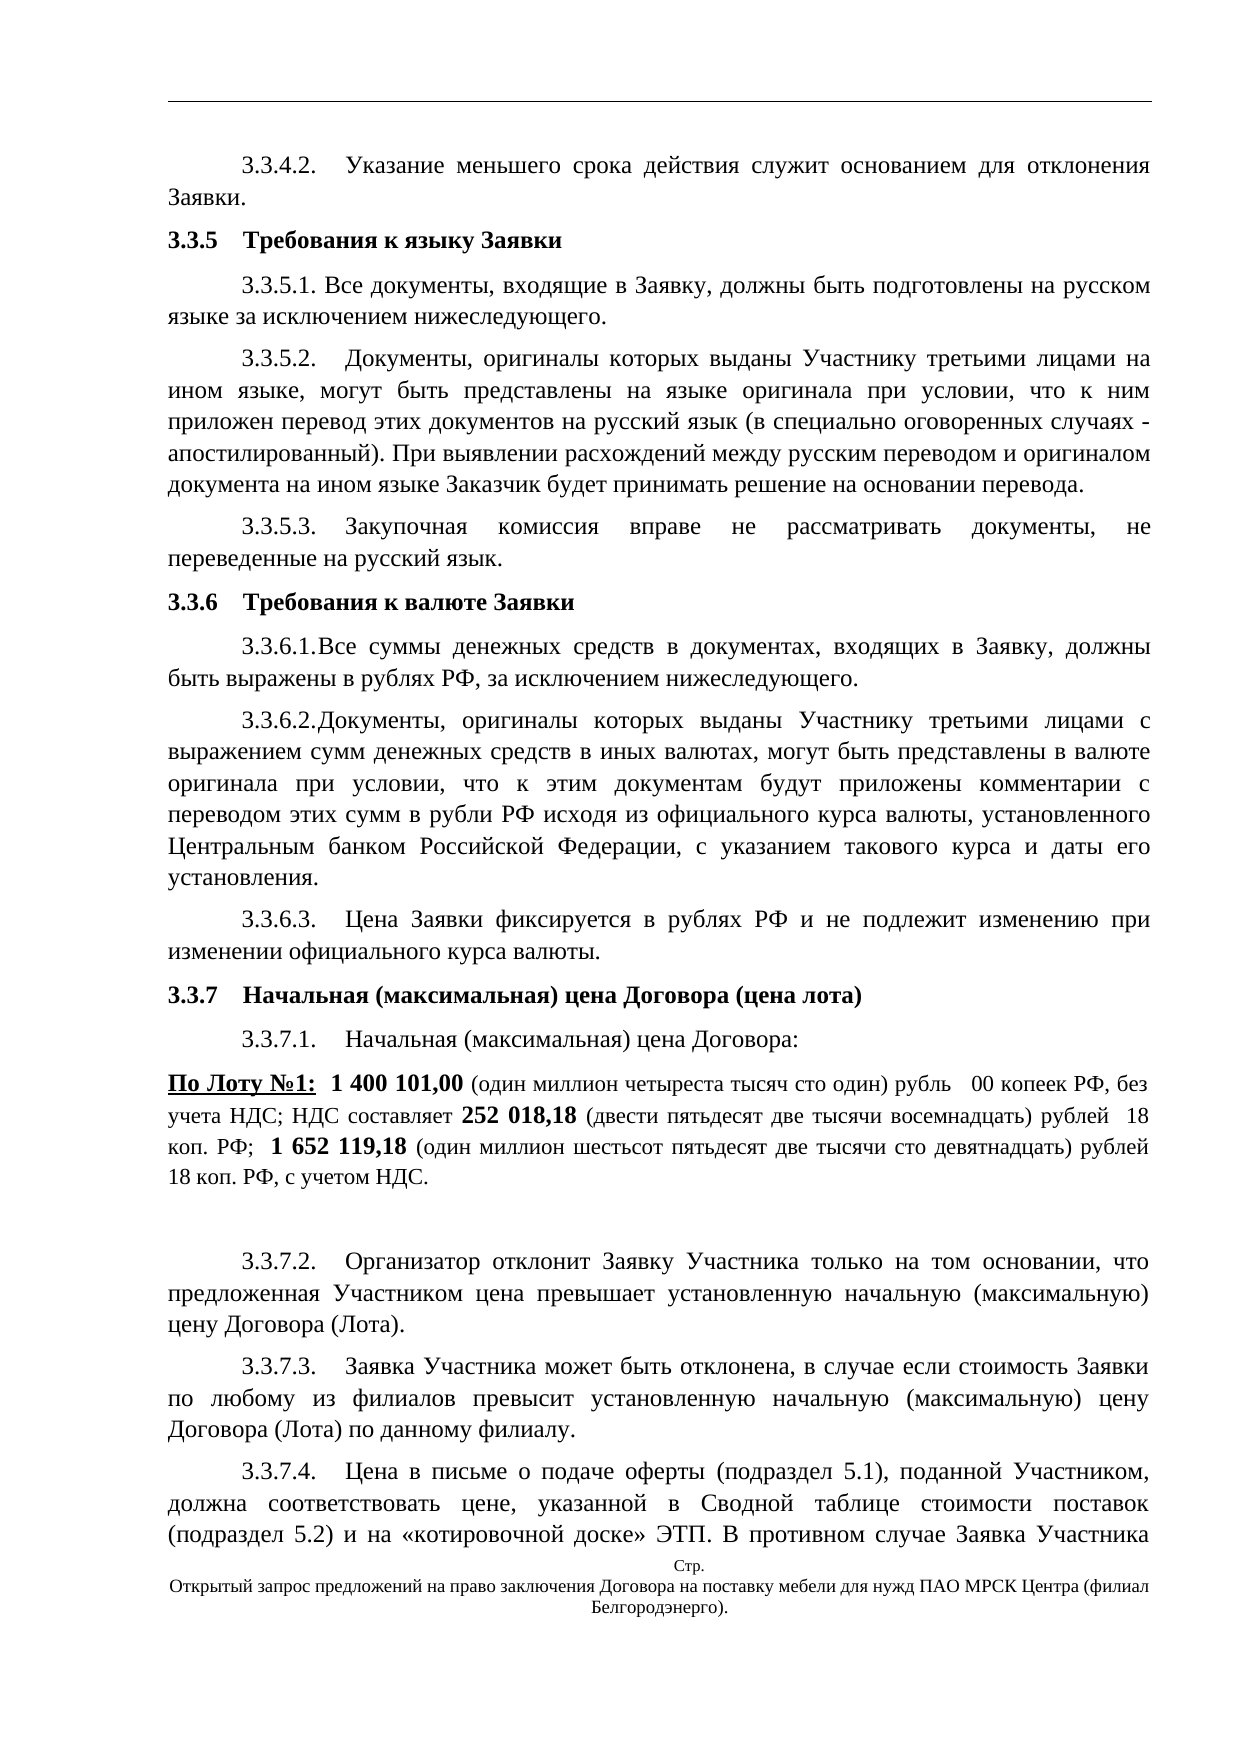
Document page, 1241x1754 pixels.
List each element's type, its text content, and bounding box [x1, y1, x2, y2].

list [168, 1456, 1150, 1548]
list Документы, оригиналы которых выданы Участнику третьими лицами с выражением сумм денежных средств в иных валютах, могут быть представлены в валюте оригинала при условии, что к этим документам будут приложены комментарии с переводом этих сумм в рубли РФ исходя из официального курса валюты, установленного Центральным банком Российской Федерации, с указанием такового курса и даты его установления. [168, 705, 1152, 891]
list Все суммы денежных средств в документах, входящих в Заявку, должны быть выражены в рублях РФ, за исключением нижеследующего. [168, 631, 1152, 691]
list Документы, оригиналы которых выданы Участнику третьими лицами на ином языке, могут быть представлены на языке оригинала при условии, что к ним приложен перевод этих документов на русский язык (в специально оговоренных случаях - апостилированный). При выявлении расхождений между русским переводом и оригиналом документа на ином языке Заказчик будет принимать решение на основании перевода. [168, 343, 1152, 498]
subtitle Начальная (максимальная) цена Договора (цена лота) [168, 980, 1152, 1009]
text 3.3.5.1. Все документы, входящие в Заявку, должны быть подготовлены на русском языке за исключением нижеследующего. [168, 270, 1152, 330]
subtitle Требования к валюте Заявки [168, 587, 1152, 616]
list Указание меньшего срока действия служит основанием для отклонения Заявки. [168, 150, 1151, 210]
list Начальная (максимальная) цена Договора: [168, 1024, 1150, 1053]
list Заявка Участника может быть отклонена, в случае если стоимость Заявки по любому из филиалов превысит установленную начальную (максимальную) цену Договора (Лота) по данному филиалу. [168, 1351, 1150, 1443]
subtitle Требования к языку Заявки [168, 226, 1152, 254]
list Цена Заявки фиксируется в рублях РФ и не подлежит изменению при изменении официального курса валюты. [168, 904, 1152, 965]
list Закупочная комиссия вправе не рассматривать документы, не переведенные на русский язык. [168, 511, 1152, 572]
list Организатор отклонит Заявку Участника только на том основании, что предложенная Участником цена превышает установленную начальную (максимальную) цену Договора (Лота). [168, 1246, 1150, 1338]
text По Лоту №1: 1 400 101,00 (один миллион четыреста тысяч сто один) рубль 00 копеек РФ, без учета НДС; НДС составляет 252 018,18 (двести пятьдесят две тысячи восемнадцать) рублей 18 коп. РФ; 1 652 119,18 (один миллион шестьсот пятьдесят две тысячи сто девятнадцать) рублей 18 коп. РФ, с учетом НДС. [168, 1068, 1150, 1189]
